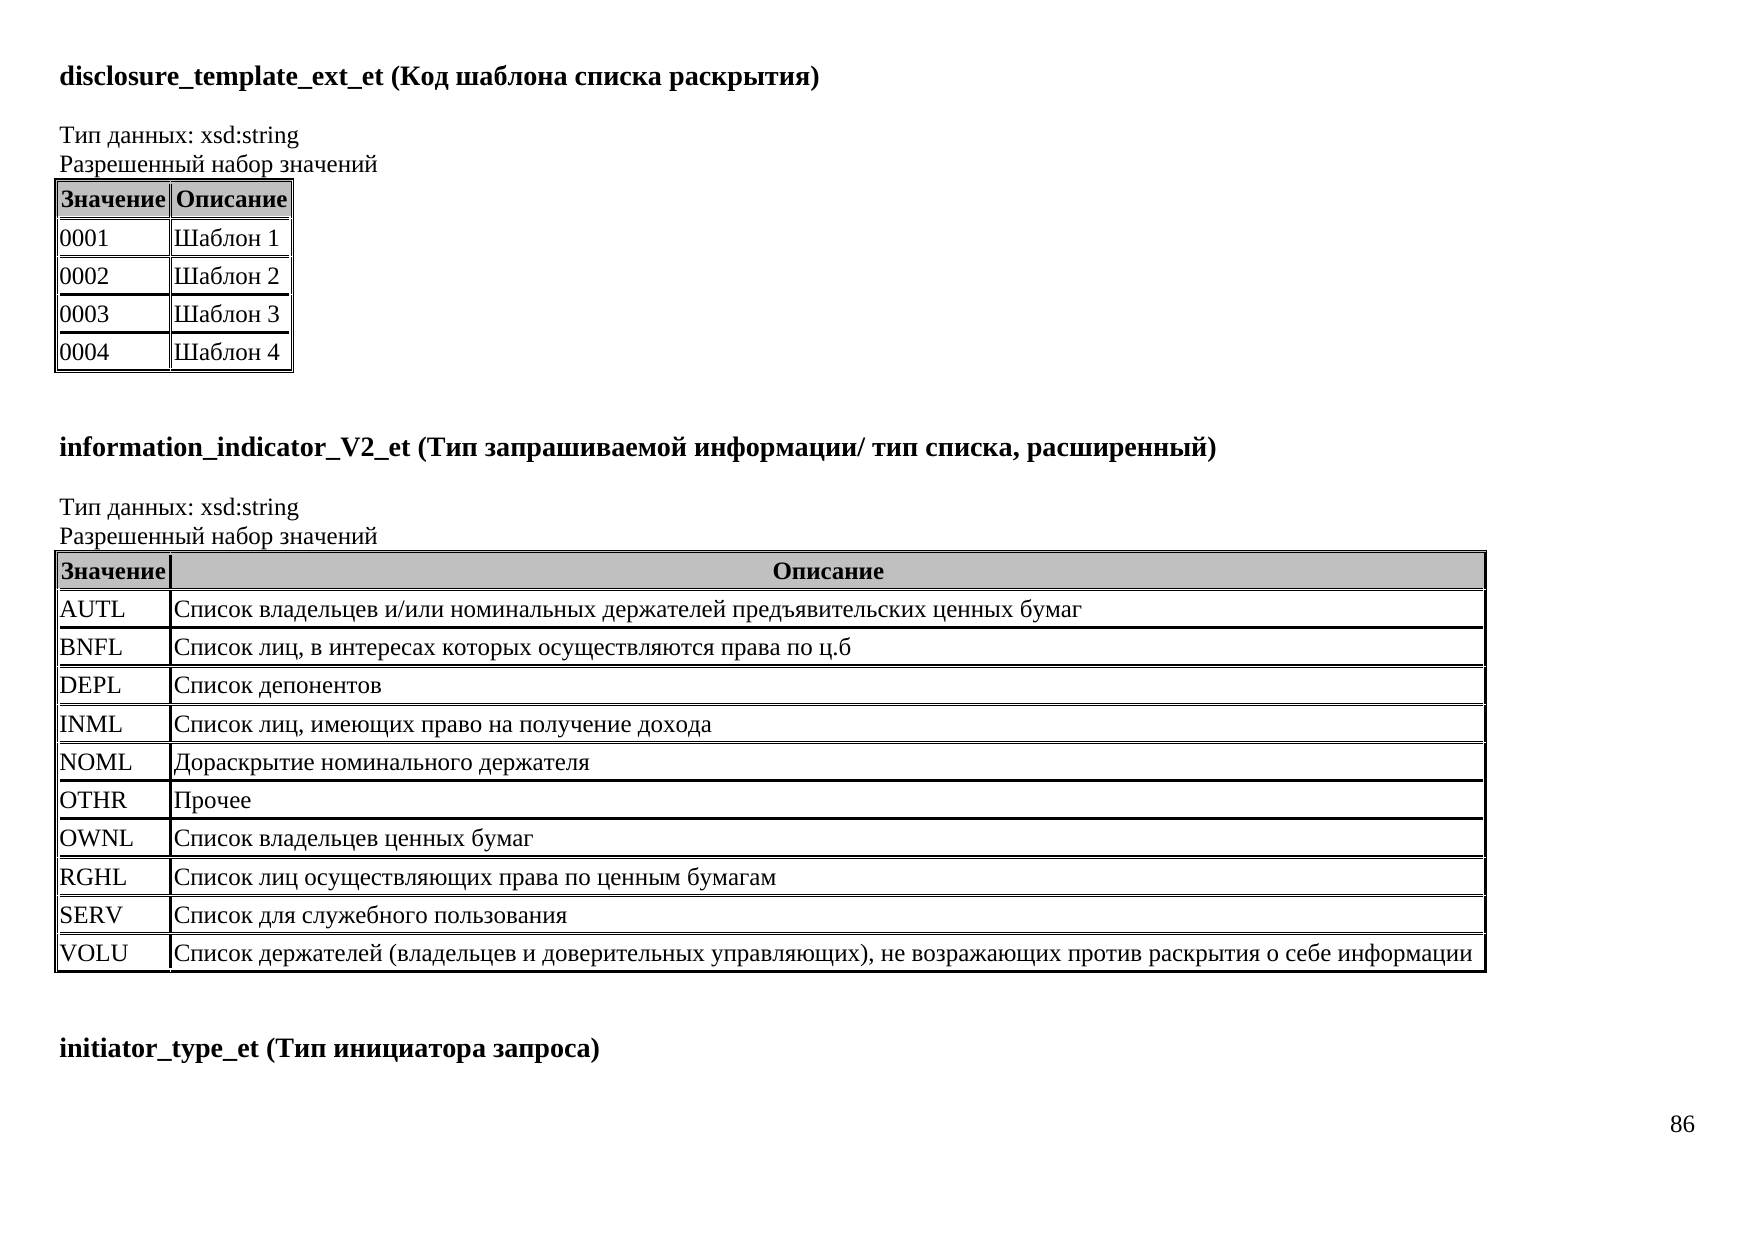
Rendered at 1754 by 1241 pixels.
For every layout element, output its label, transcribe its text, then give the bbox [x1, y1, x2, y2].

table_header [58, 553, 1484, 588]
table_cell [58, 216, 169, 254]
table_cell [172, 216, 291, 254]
subtitle initiator_type_et (Тип инициатора запроса) [59, 1031, 1695, 1063]
text Тип данных: xsd:string Разрешенный набор значений [59, 121, 1695, 178]
subtitle disclosure_template_ext_et (Код шаблона списка раскрытия) [59, 59, 1695, 91]
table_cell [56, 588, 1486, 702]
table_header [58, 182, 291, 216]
subtitle information_indicator_V2_et (Тип запрашиваемой информации/ тип списка, расширенный) [59, 430, 1695, 463]
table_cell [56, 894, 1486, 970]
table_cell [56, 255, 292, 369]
text Тип данных: xsd:string Разрешенный набор значений [59, 492, 1695, 549]
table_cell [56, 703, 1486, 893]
